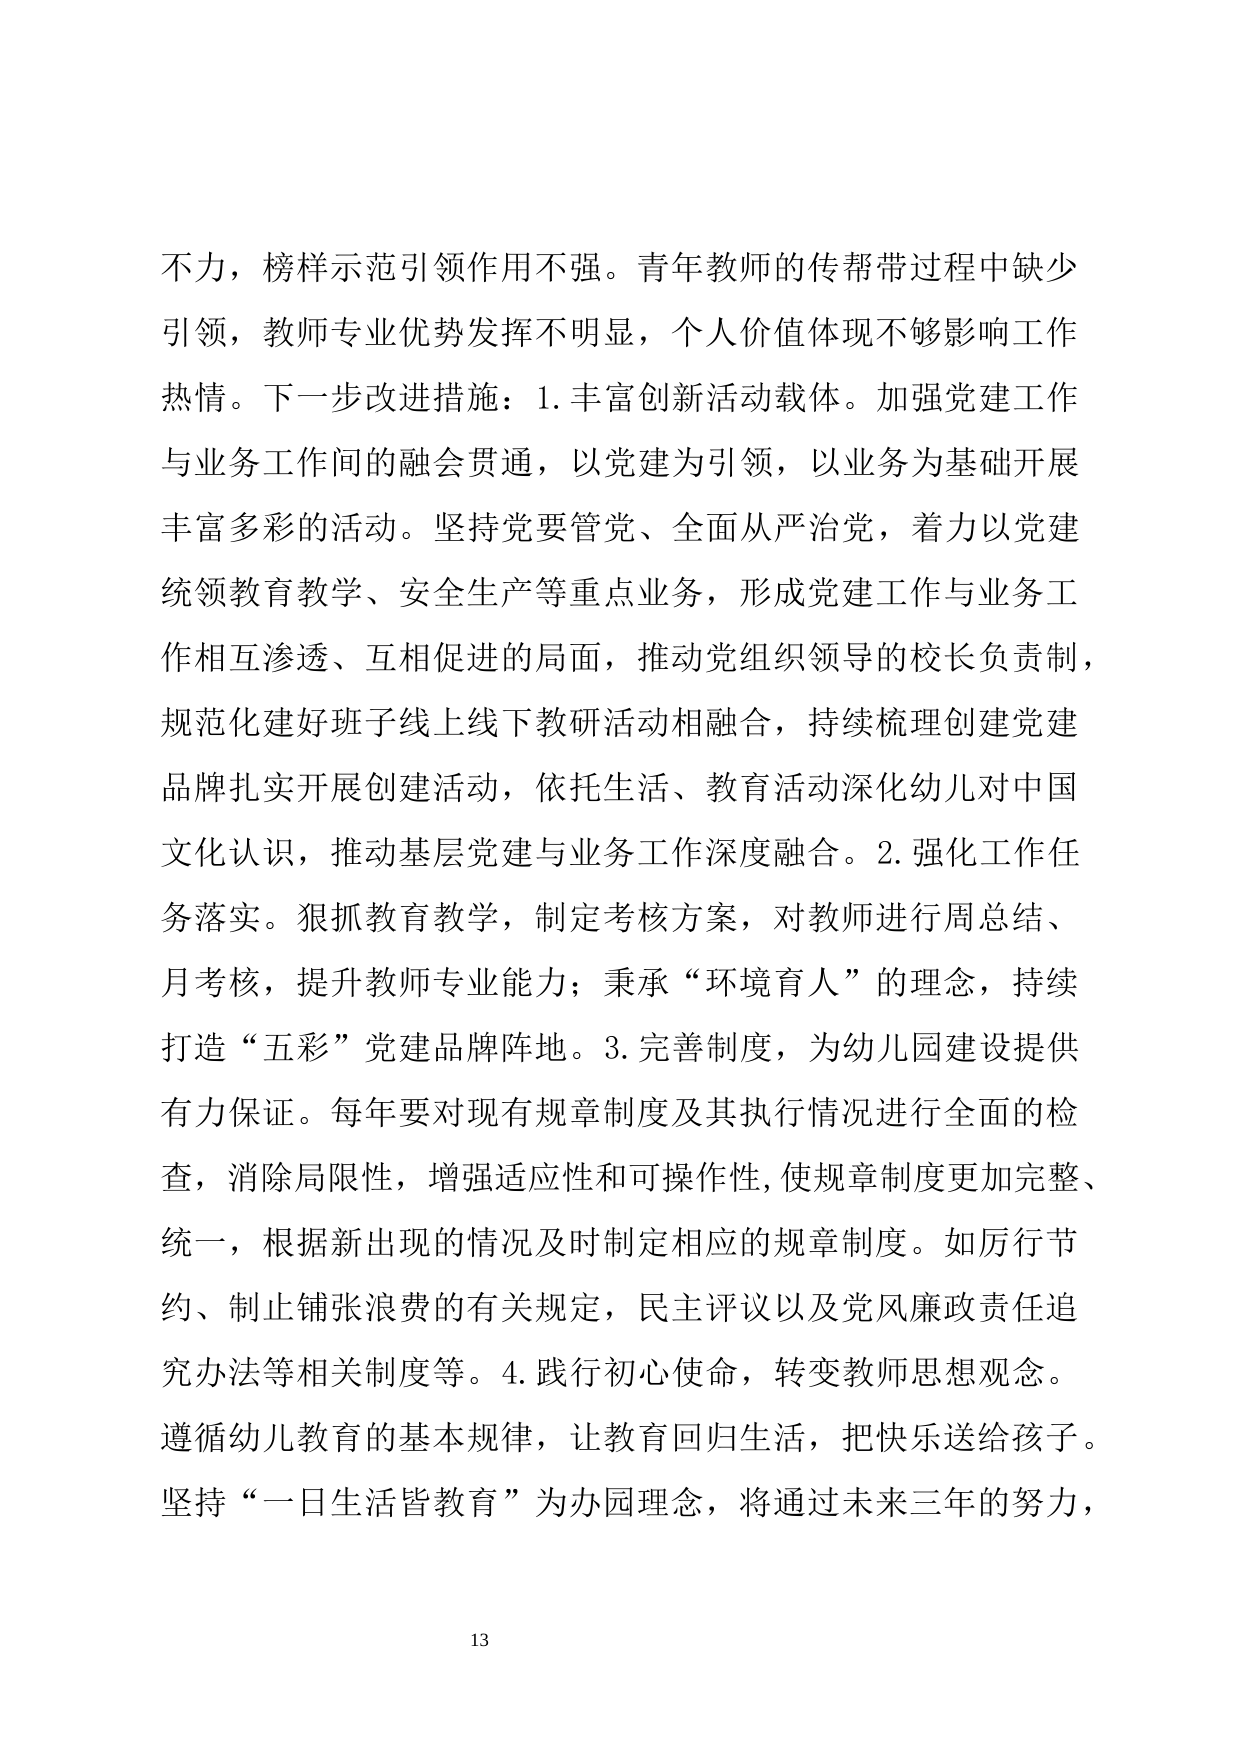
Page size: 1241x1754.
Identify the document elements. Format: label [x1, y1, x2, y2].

text [159, 233, 1081, 1533]
